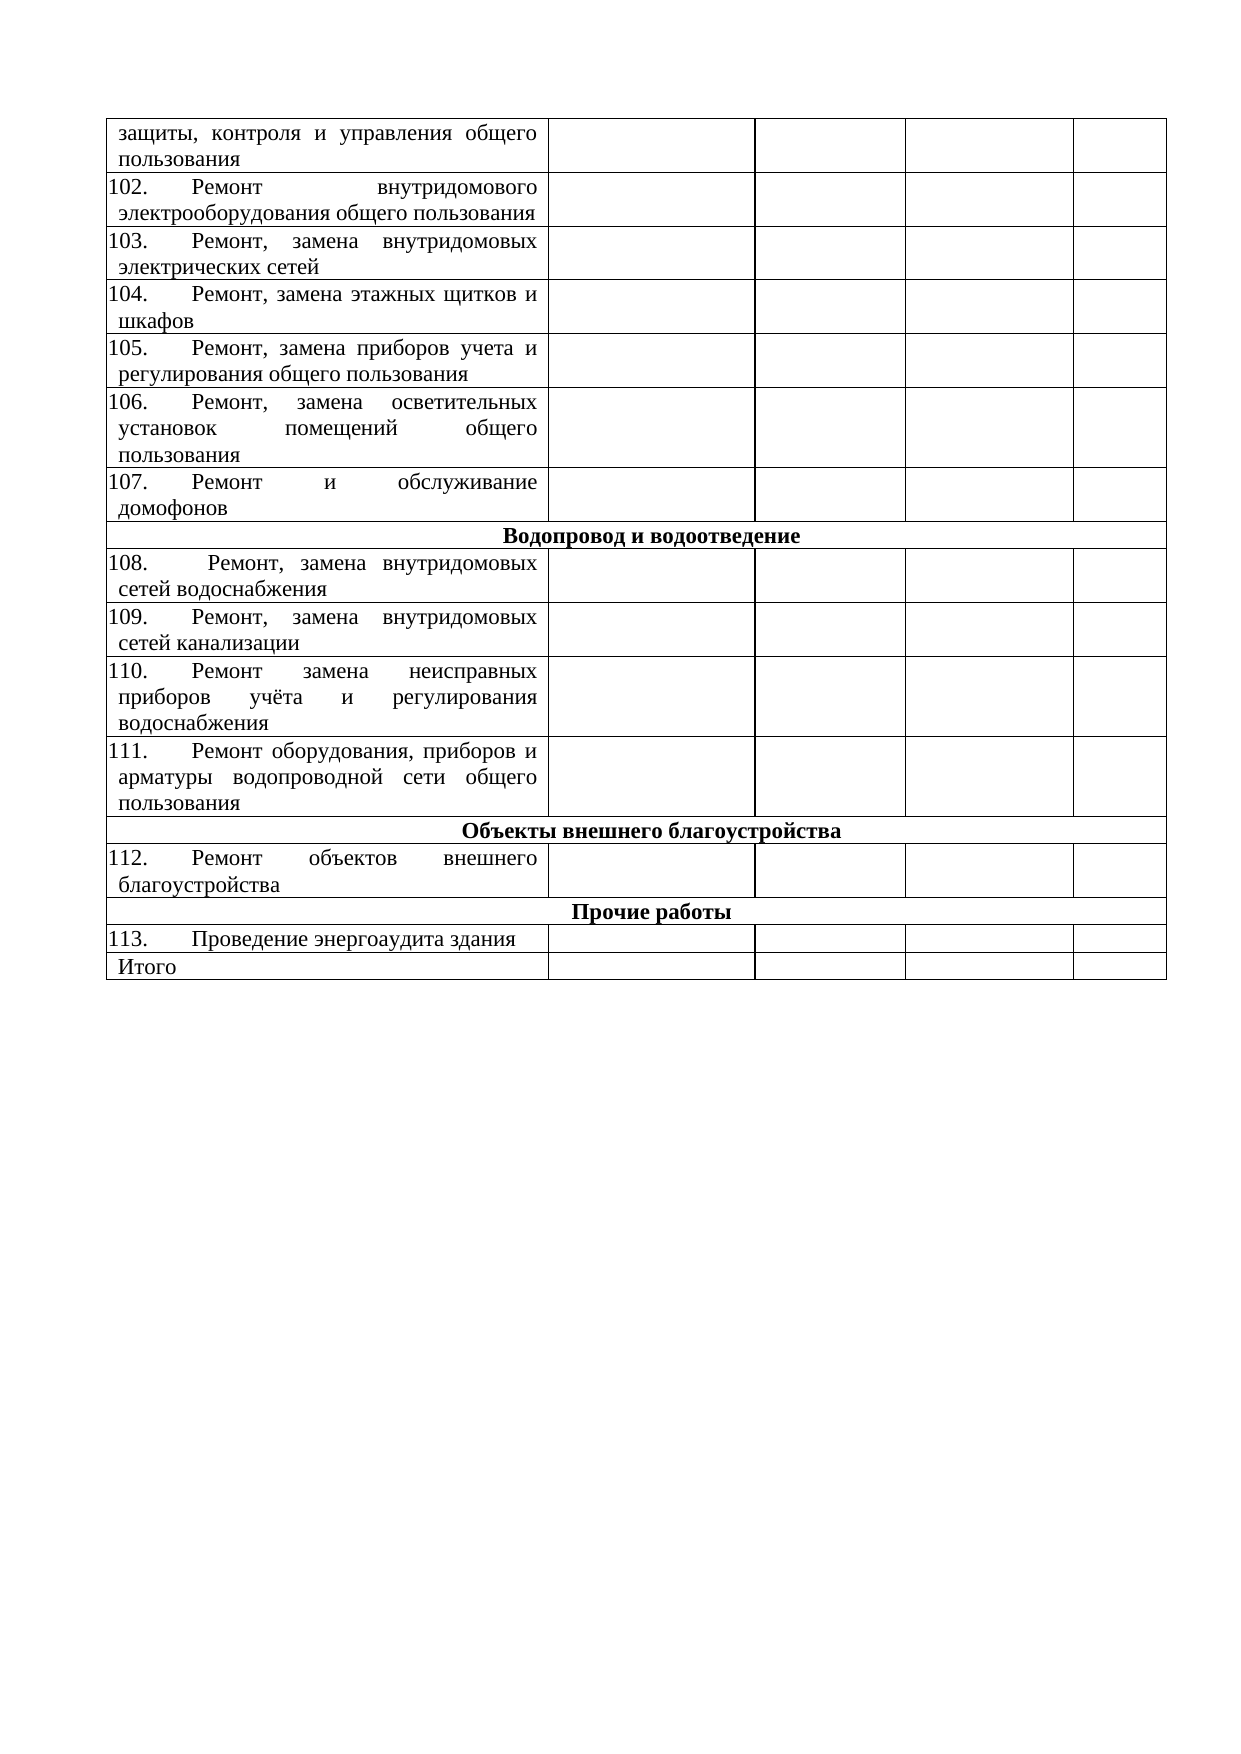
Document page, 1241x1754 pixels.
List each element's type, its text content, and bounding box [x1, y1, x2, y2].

table_cell Проведение энергоаудита здания [107, 925, 548, 952]
table_cell [756, 468, 905, 521]
table_cell Ремонт, замена внутридомовых сетей канализации [107, 603, 548, 656]
table_cell Ремонт и обслуживание домофонов [107, 468, 548, 521]
table_cell [1074, 227, 1166, 279]
table_cell [1074, 468, 1166, 521]
table_cell [1074, 953, 1166, 979]
table_cell [756, 280, 905, 333]
table_cell [1074, 603, 1166, 656]
table_cell [1074, 334, 1166, 387]
table_cell [756, 173, 905, 226]
table_cell [906, 603, 1073, 656]
table_cell [549, 657, 754, 736]
table_cell [1074, 119, 1166, 172]
table_cell [756, 334, 905, 387]
table_cell [756, 737, 905, 816]
table_cell Ремонт замена неисправных приборов учёта и регулирования водоснабжения [107, 657, 548, 736]
table_cell [549, 173, 754, 226]
table_cell [756, 603, 905, 656]
table_cell [549, 844, 754, 897]
table_cell [906, 468, 1073, 521]
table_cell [107, 119, 548, 172]
table_cell [906, 737, 1073, 816]
table_cell [756, 119, 905, 172]
table_cell [1074, 549, 1166, 602]
table_cell [549, 603, 754, 656]
table_cell [906, 388, 1073, 467]
table_cell [906, 549, 1073, 602]
table_cell [906, 173, 1073, 226]
table_cell [1074, 844, 1166, 897]
table_cell Итого [107, 953, 548, 979]
table_cell Ремонт оборудования, приборов и арматуры водопроводной сети общего пользования [107, 737, 548, 816]
table_cell [549, 388, 754, 467]
table_cell [906, 657, 1073, 736]
table_cell [906, 925, 1073, 952]
table_cell Ремонт, замена этажных щитков и шкафов [107, 280, 548, 333]
table_cell [1074, 737, 1166, 816]
table_cell Прочие работы [107, 898, 1166, 924]
table_cell [756, 844, 905, 897]
table_cell [906, 280, 1073, 333]
table_cell [906, 844, 1073, 897]
table_cell [756, 227, 905, 279]
table_cell [756, 388, 905, 467]
table_cell [1074, 173, 1166, 226]
table_cell [549, 334, 754, 387]
table_cell [549, 925, 754, 952]
table_cell Ремонт объектов внешнего благоустройства [107, 844, 548, 897]
table_cell [549, 549, 754, 602]
table_cell Ремонт, замена осветительных установок помещений общего пользования [107, 388, 548, 467]
table_cell [549, 119, 754, 172]
table_cell [1074, 280, 1166, 333]
table_cell [906, 334, 1073, 387]
table_cell Объекты внешнего благоустройства [107, 817, 1166, 843]
table_cell [549, 280, 754, 333]
table_cell [906, 953, 1073, 979]
table_cell Ремонт внутридомового электрооборудования общего пользования [107, 173, 548, 226]
table_cell [1074, 388, 1166, 467]
table_cell [1074, 925, 1166, 952]
table_cell [549, 468, 754, 521]
table_cell [756, 925, 905, 952]
table_cell Водопровод и водоотведение [107, 522, 1166, 548]
table_cell [1074, 657, 1166, 736]
table_cell Ремонт, замена приборов учета и регулирования общего пользования [107, 334, 548, 387]
table_cell Ремонт, замена внутридомовых электрических сетей [107, 227, 548, 279]
table_cell [549, 227, 754, 279]
table_cell [906, 227, 1073, 279]
table_cell [756, 953, 905, 979]
table_cell [906, 119, 1073, 172]
table_cell Ремонт, замена внутридомовых сетей водоснабжения [107, 549, 548, 602]
table_cell [756, 549, 905, 602]
table_cell [549, 953, 754, 979]
table_cell [756, 657, 905, 736]
table_cell [549, 737, 754, 816]
